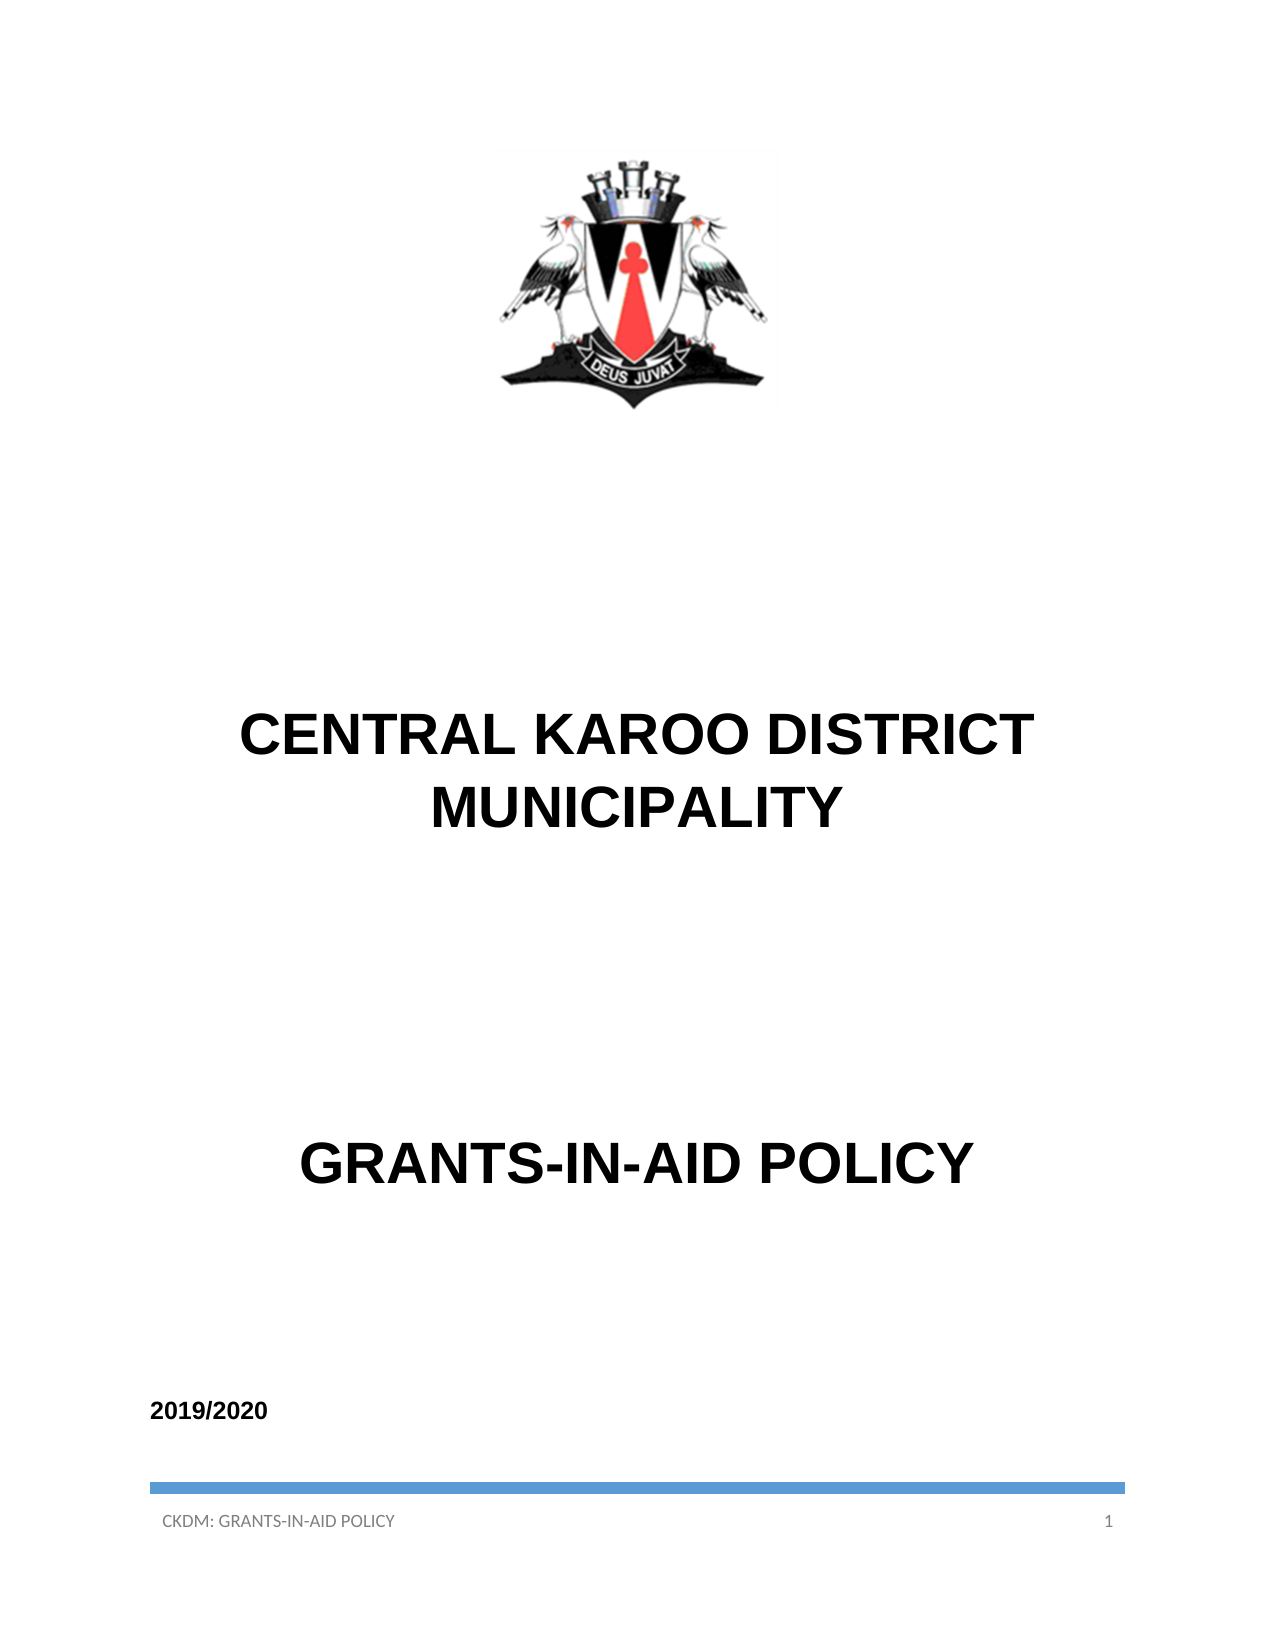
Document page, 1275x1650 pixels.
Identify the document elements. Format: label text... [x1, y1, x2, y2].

text CENTRAL KAROO DISTRICT MUNICIPALITY [150, 700, 1125, 839]
text GRANTS-IN-AID POLICY [150, 1129, 1125, 1196]
text 2019/2020 [150, 1396, 1125, 1425]
picture [495, 150, 780, 414]
